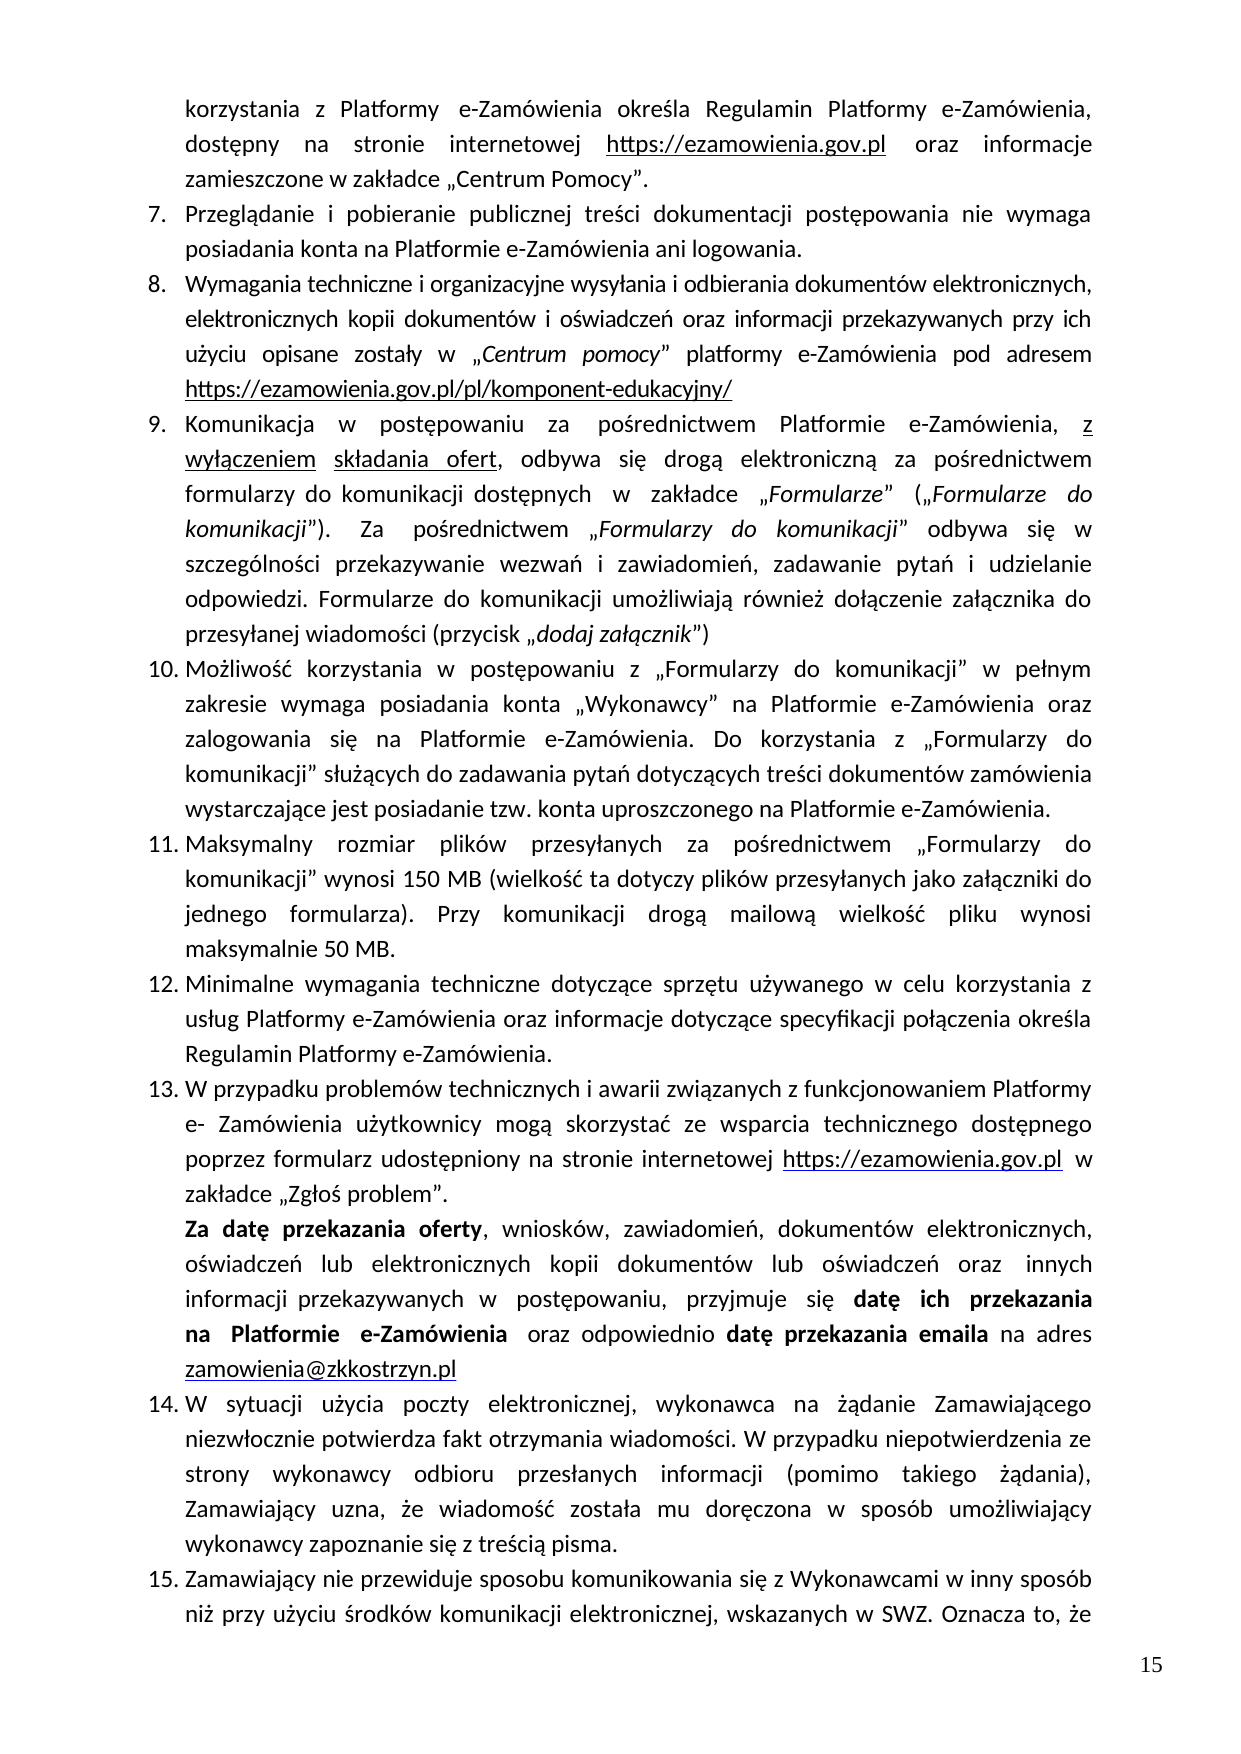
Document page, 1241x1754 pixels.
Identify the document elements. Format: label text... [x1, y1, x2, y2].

list Przeglądanie i pobieranie publicznej treści dokumentacji postępowania nie wymaga posiadania konta na Platformie e-Zamówienia ani logowania. [148, 199, 1093, 264]
list Za datę przekazania oferty, wniosków, zawiadomień, dokumentów elektronicznych, oświadczeń lub elektronicznych kopii dokumentów lub oświadczeń oraz innych informacji przekazywanych w postępowaniu, przyjmuje się datę ich przekazania na Platformie e-Zamówienia oraz odpowiednio datę przekazania emaila na adres zamowienia@zkkostrzyn.pl [185, 1214, 1093, 1384]
list Możliwość korzystania w postępowaniu z „Formularzy do komunikacji” w pełnym zakresie wymaga posiadania konta „Wykonawcy” na Platformie e-Zamówienia oraz zalogowania się na Platformie e-Zamówienia. Do korzystania z „Formularzy do komunikacji” służących do zadawania pytań dotyczących treści dokumentów zamówienia wystarczające jest posiadanie tzw. konta uproszczonego na Platformie e-Zamówienia. [148, 654, 1093, 824]
list Maksymalny rozmiar plików przesyłanych za pośrednictwem „Formularzy do komunikacji” wynosi 150 MB (wielkość ta dotyczy plików przesyłanych jako załączniki do jednego formularza). Przy komunikacji drogą mailową wielkość pliku wynosi maksymalnie 50 MB. [148, 829, 1093, 964]
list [148, 1564, 1093, 1629]
list W sytuacji użycia poczty elektronicznej, wykonawca na żądanie Zamawiającego niezwłocznie potwierdza fakt otrzymania wiadomości. W przypadku niepotwierdzenia ze strony wykonawcy odbioru przesłanych informacji (pomimo takiego żądania), Zamawiający uzna, że wiadomość została mu doręczona w sposób umożliwiający wykonawcy zapoznanie się z treścią pisma. [148, 1389, 1093, 1559]
list Wymagania techniczne i organizacyjne wysyłania i odbierania dokumentów elektronicznych, elektronicznych kopii dokumentów i oświadczeń oraz informacji przekazywanych przy ich użyciu opisane zostały w „Centrum pomocy” platformy e-Zamówienia pod adresem https://ezamowienia.gov.pl/pl/komponent-edukacyjny/ [148, 269, 1093, 404]
list W przypadku problemów technicznych i awarii związanych z funkcjonowaniem Platformy e- Zamówienia użytkownicy mogą skorzystać ze wsparcia technicznego dostępnego poprzez formularz udostępniony na stronie internetowej https://ezamowienia.gov.pl w zakładce „Zgłoś problem”. [148, 1074, 1093, 1209]
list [148, 94, 1093, 194]
list Komunikacja w postępowaniu za pośrednictwem Platformie e-Zamówienia, z wyłączeniem składania ofert, odbywa się drogą elektroniczną za pośrednictwem formularzy do komunikacji dostępnych w zakładce „Formularze” („Formularze do komunikacji”). Za pośrednictwem „Formularzy do komunikacji” odbywa się w szczególności przekazywanie wezwań i zawiadomień, zadawanie pytań i udzielanie odpowiedzi. Formularze do komunikacji umożliwiają również dołączenie załącznika do przesyłanej wiadomości (przycisk „dodaj załącznik”) [148, 409, 1093, 649]
list Minimalne wymagania techniczne dotyczące sprzętu używanego w celu korzystania z usług Platformy e-Zamówienia oraz informacje dotyczące specyfikacji połączenia określa Regulamin Platformy e-Zamówienia. [148, 969, 1093, 1069]
